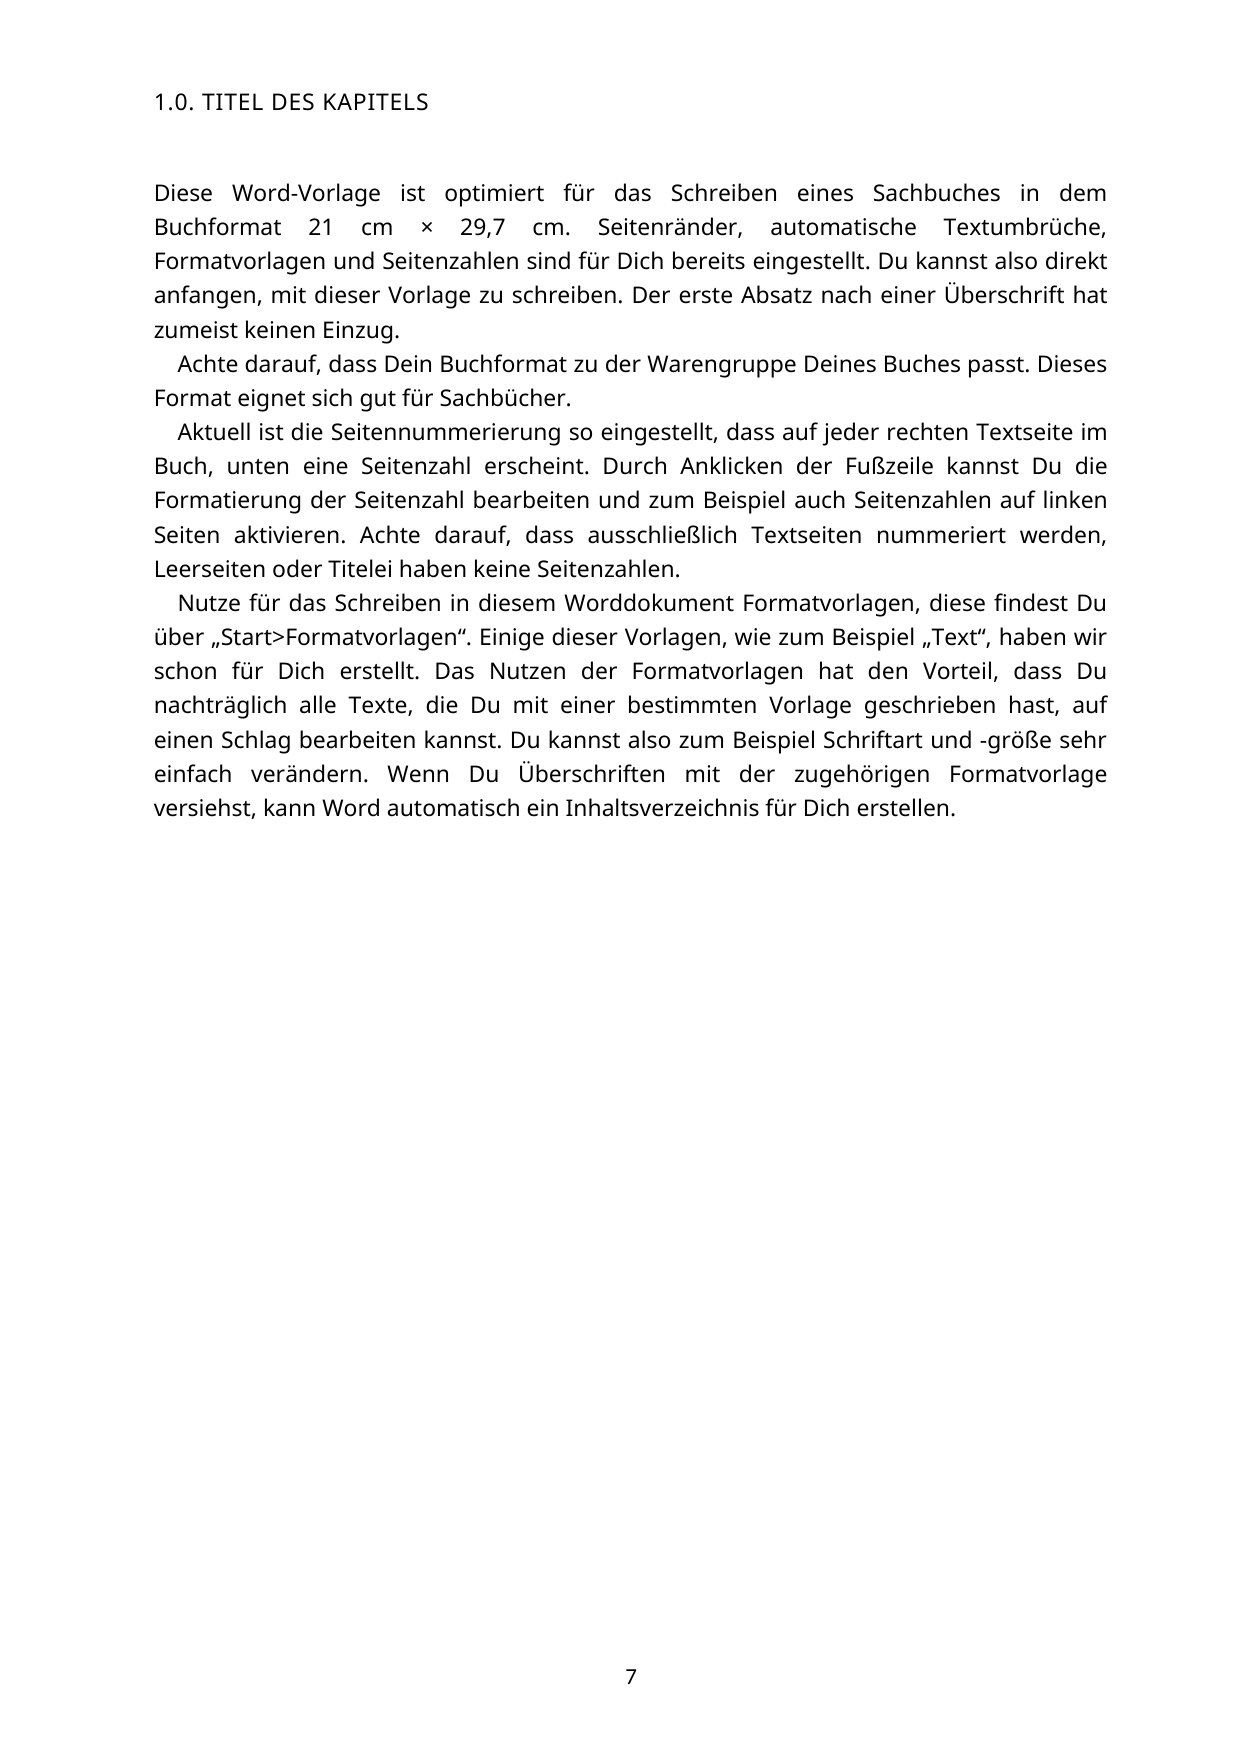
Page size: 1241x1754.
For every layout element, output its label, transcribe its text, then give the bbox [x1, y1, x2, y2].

text Diese Word-Vorlage ist optimiert für das Schreiben eines Sachbuches in dem Buchformat 21 cm × 29,7 cm. Seitenränder, automatische Textumbrüche, Formatvorlagen und Seitenzahlen sind für Dich bereits eingestellt. Du kannst also direkt anfangen, mit dieser Vorlage zu schreiben. Der erste Absatz nach einer Überschrift hat zumeist keinen Einzug. [153, 174, 1108, 345]
subtitle 1.0. Titel des Kapitels [153, 89, 1108, 116]
text Achte darauf, dass Dein Buchformat zu der Warengruppe Deines Buches passt. Dieses Format eignet sich gut für Sachbücher. [153, 345, 1108, 413]
text Aktuell ist die Seitennummerierung so eingestellt, dass auf jeder rechten Textseite im Buch, unten eine Seitenzahl erscheint. Durch Anklicken der Fußzeile kannst Du die Formatierung der Seitenzahl bearbeiten und zum Beispiel auch Seitenzahlen auf linken Seiten aktivieren. Achte darauf, dass ausschließlich Textseiten nummeriert werden, Leerseiten oder Titelei haben keine Seitenzahlen. [153, 413, 1108, 584]
text Nutze für das Schreiben in diesem Worddokument Formatvorlagen, diese findest Du über „Start>Formatvorlagen“. Einige dieser Vorlagen, wie zum Beispiel „Text“, haben wir schon für Dich erstellt. Das Nutzen der Formatvorlagen hat den Vorteil, dass Du nachträglich alle Texte, die Du mit einer bestimmten Vorlage geschrieben hast, auf einen Schlag bearbeiten kannst. Du kannst also zum Beispiel Schriftart und -größe sehr einfach verändern. Wenn Du Überschriften mit der zugehörigen Formatvorlage versiehst, kann Word automatisch ein Inhaltsverzeichnis für Dich erstellen. [153, 584, 1108, 823]
